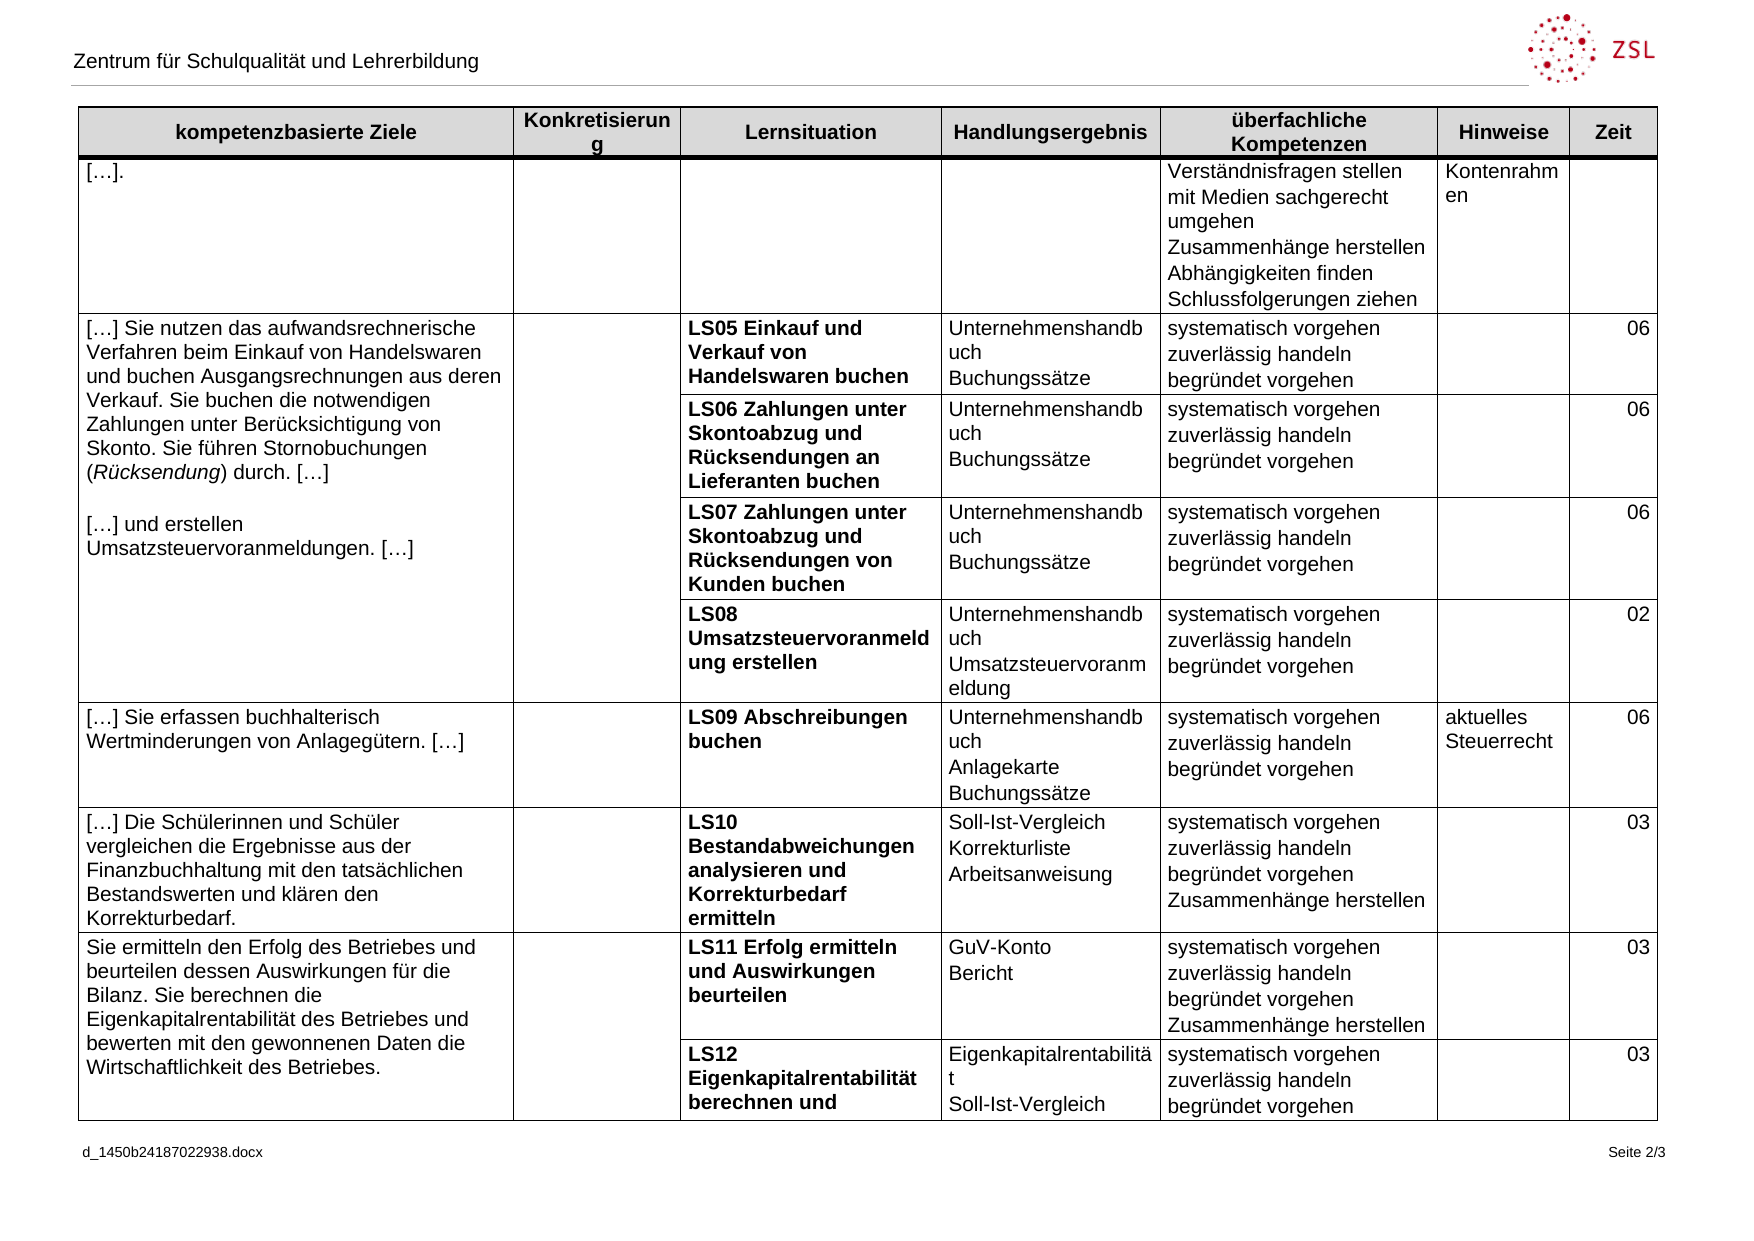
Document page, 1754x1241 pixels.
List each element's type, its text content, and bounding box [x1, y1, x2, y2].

table_cell GuV-Konto Bericht [942, 933, 1160, 1039]
table_cell LS07 Zahlungen unter Skontoabzug und Rücksendungen von Kunden buchen [681, 498, 941, 598]
table_cell systematisch vorgehen zuverlässig handeln begründet vorgehen Zusammenhänge herstellen [1161, 933, 1437, 1039]
table_cell systematisch vorgehen zuverlässig handeln begründet vorgehen Zusammenhänge herstellen [1161, 808, 1437, 932]
table_cell Unternehmenshandbuch Buchungssätze [942, 395, 1160, 497]
table_cell 02 [1570, 600, 1657, 702]
table_cell [1438, 498, 1569, 598]
table_cell LS09 Abschreibungen buchen [681, 703, 941, 807]
table_cell [1438, 395, 1569, 497]
table_cell […] Die Schülerinnen und Schüler vergleichen die Ergebnisse aus der Finanzbuchhaltung mit den tatsächlichen Bestandswerten und klären den Korrekturbedarf. [79, 808, 513, 932]
table_cell [514, 703, 680, 807]
table_cell [514, 314, 680, 702]
table_cell systematisch vorgehen zuverlässig handeln begründet vorgehen [1161, 395, 1437, 497]
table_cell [942, 1040, 1160, 1120]
table_cell Unternehmenshandbuch Umsatzsteuervoranmeldung [942, 600, 1160, 702]
table_header kompetenzbasierte Ziele [79, 108, 513, 155]
table_header überfachliche Kompetenzen [1161, 108, 1437, 155]
table_cell systematisch vorgehen zuverlässig handeln begründet vorgehen [1161, 703, 1437, 807]
table_cell Sie ermitteln den Erfolg des Betriebes und beurteilen dessen Auswirkungen für die Bilanz. Sie berechnen die Eigenkapitalrentabilität des Betriebes und bewerten mit den gewonnenen Daten die Wirtschaftlichkeit des Betriebes. [79, 933, 513, 1120]
table_cell systematisch vorgehen zuverlässig handeln begründet vorgehen [1161, 498, 1437, 598]
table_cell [681, 160, 941, 313]
table_cell 06 [1570, 314, 1657, 394]
table_cell 03 [1570, 933, 1657, 1039]
table_cell […] Sie erfassen buchhalterisch Wertminderungen von Anlagegütern. […] [79, 703, 513, 807]
table_cell systematisch vorgehen zuverlässig handeln begründet vorgehen [1161, 314, 1437, 394]
table_cell [1438, 808, 1569, 932]
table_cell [1438, 160, 1569, 313]
table_cell 06 [1570, 498, 1657, 598]
table_cell [514, 808, 680, 932]
table_cell 03 [1570, 808, 1657, 932]
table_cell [79, 160, 513, 313]
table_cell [681, 1040, 941, 1120]
table_cell Unternehmenshandbuch Buchungssätze [942, 314, 1160, 394]
table_cell Unternehmenshandbuch Buchungssätze [942, 498, 1160, 598]
table_cell 20 [1570, 160, 1657, 313]
table_cell LS06 Zahlungen unter Skontoabzug und Rücksendungen an Lieferanten buchen [681, 395, 941, 497]
table_cell 06 [1570, 395, 1657, 497]
picture [1526, 13, 1657, 85]
table_cell [1438, 600, 1569, 702]
table_cell Soll-Ist-Vergleich Korrekturliste Arbeitsanweisung [942, 808, 1160, 932]
table_cell LS11 Erfolg ermitteln und Auswirkungen beurteilen [681, 933, 941, 1039]
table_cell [1161, 1040, 1437, 1120]
table_cell aktuelles Steuerrecht [1438, 703, 1569, 807]
table_cell LS10 Bestandabweichungen analysieren und Korrekturbedarf ermitteln [681, 808, 941, 932]
table_cell 06 [1570, 703, 1657, 807]
table_cell […] Sie nutzen das aufwandsrechnerische Verfahren beim Einkauf von Handelswaren und buchen Ausgangsrechnungen aus deren Verkauf. Sie buchen die notwendigen Zahlungen unter Berücksichtigung von Skonto. Sie führen Stornobuchungen (Rücksendung) durch. […] […] und erstellen Umsatzsteuervoranmeldungen. […] [79, 314, 513, 702]
table_cell 03 [1570, 1040, 1657, 1120]
table_cell LS05 Einkauf und Verkauf von Handelswaren buchen [681, 314, 941, 394]
table_header Lernsituation [681, 108, 941, 155]
table_header Zeit [1570, 108, 1657, 155]
table_cell [514, 160, 680, 313]
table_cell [1161, 160, 1437, 313]
table_cell [1438, 933, 1569, 1039]
table_header Handlungsergebnis [942, 108, 1160, 155]
table_header Hinweise [1438, 108, 1569, 155]
table_cell Unternehmenshandbuch Anlagekarte Buchungssätze [942, 703, 1160, 807]
table_cell [1438, 1040, 1569, 1120]
table_cell [1438, 314, 1569, 394]
table_cell [514, 933, 680, 1120]
table_cell systematisch vorgehen zuverlässig handeln begründet vorgehen [1161, 600, 1437, 702]
table_cell LS08 Umsatzsteuervoranmeldung erstellen [681, 600, 941, 702]
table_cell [942, 160, 1160, 313]
table_header Konkretisierung [514, 108, 680, 155]
